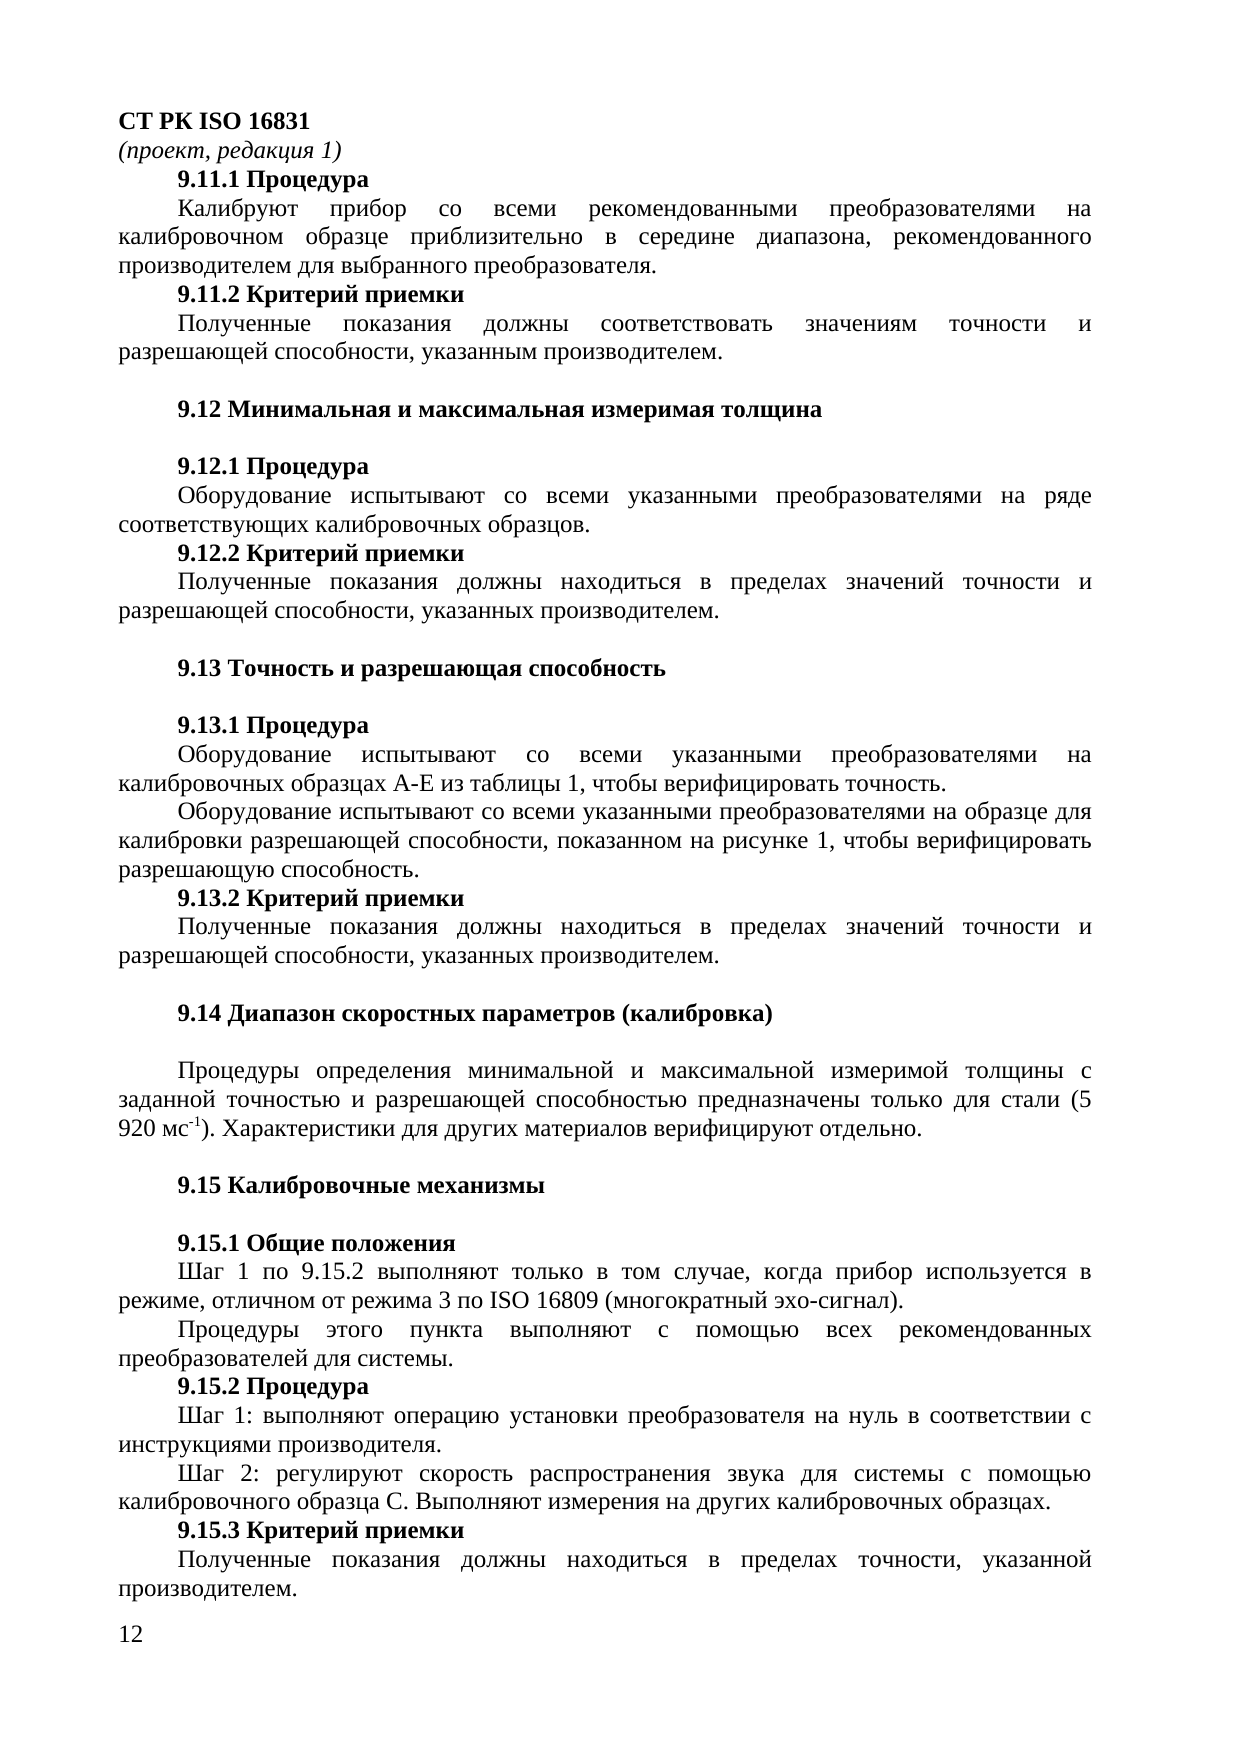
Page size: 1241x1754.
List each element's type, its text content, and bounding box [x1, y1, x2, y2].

text Процедуры этого пункта выполняют с помощью всех рекомендованных преобразователей для системы. [118, 1314, 1092, 1371]
text Полученные показания должны соответствовать значениям точности и разрешающей способности, указанным производителем. [118, 308, 1092, 365]
text Оборудование испытывают со всеми указанными преобразователями на образце для калибровки разрешающей способности, показанном на рисунке 1, чтобы верифицировать разрешающую способность. [118, 796, 1092, 883]
text 9.15.2 Процедура [118, 1371, 1092, 1400]
text Полученные показания должны находиться в пределах точности, указанной производителем. [118, 1544, 1092, 1601]
text 9.15 Калибровочные механизмы [118, 1170, 1092, 1199]
text Калибруют прибор со всеми рекомендованными преобразователями на калибровочном образце приблизительно в середине диапазона, рекомендованного производителем для выбранного преобразователя. [118, 193, 1092, 279]
text 9.12.1 Процедура [118, 451, 1092, 480]
text 9.11.1 Процедура [118, 164, 1092, 193]
text 9.12.2 Критерий приемки [118, 538, 1092, 566]
text Полученные показания должны находиться в пределах значений точности и разрешающей способности, указанных производителем. [118, 566, 1092, 624]
text 9.12 Минимальная и максимальная измеримая толщина [118, 394, 1092, 423]
text Шаг 1 по 9.15.2 выполняют только в том случае, когда прибор используется в режиме, отличном от режима 3 по ISO 16809 (многократный эхо-сигнал). [118, 1256, 1092, 1314]
text 9.13.1 Процедура [118, 710, 1092, 739]
text 9.14 Диапазон скоростных параметров (калибровка) [118, 998, 1092, 1026]
text 9.13.2 Критерий приемки [118, 883, 1092, 911]
text Шаг 1: выполняют операцию установки преобразователя на нуль в соответствии с инструкциями производителя. [118, 1400, 1092, 1458]
text Процедуры определения минимальной и максимальной измеримой толщины с заданной точностью и разрешающей способностью предназначены только для стали (5 920 мс-1). Характеристики для других материалов верифицируют отдельно. [118, 1055, 1092, 1141]
text Оборудование испытывают со всеми указанными преобразователями на ряде соответствующих калибровочных образцов. [118, 480, 1092, 538]
text 9.15.3 Критерий приемки [118, 1515, 1092, 1544]
text Оборудование испытывают со всеми указанными преобразователями на калибровочных образцах A-E из таблицы 1, чтобы верифицировать точность. [118, 739, 1092, 796]
text 9.11.2 Критерий приемки [118, 279, 1092, 308]
text 9.15.1 Общие положения [118, 1228, 1092, 1256]
text 9.13 Точность и разрешающая способность [118, 653, 1092, 681]
text Полученные показания должны находиться в пределах значений точности и разрешающей способности, указанных производителем. [118, 911, 1092, 969]
text Шаг 2: регулируют скорость распространения звука для системы с помощью калибровочного образца С. Выполняют измерения на других калибровочных образцах. [118, 1458, 1092, 1515]
